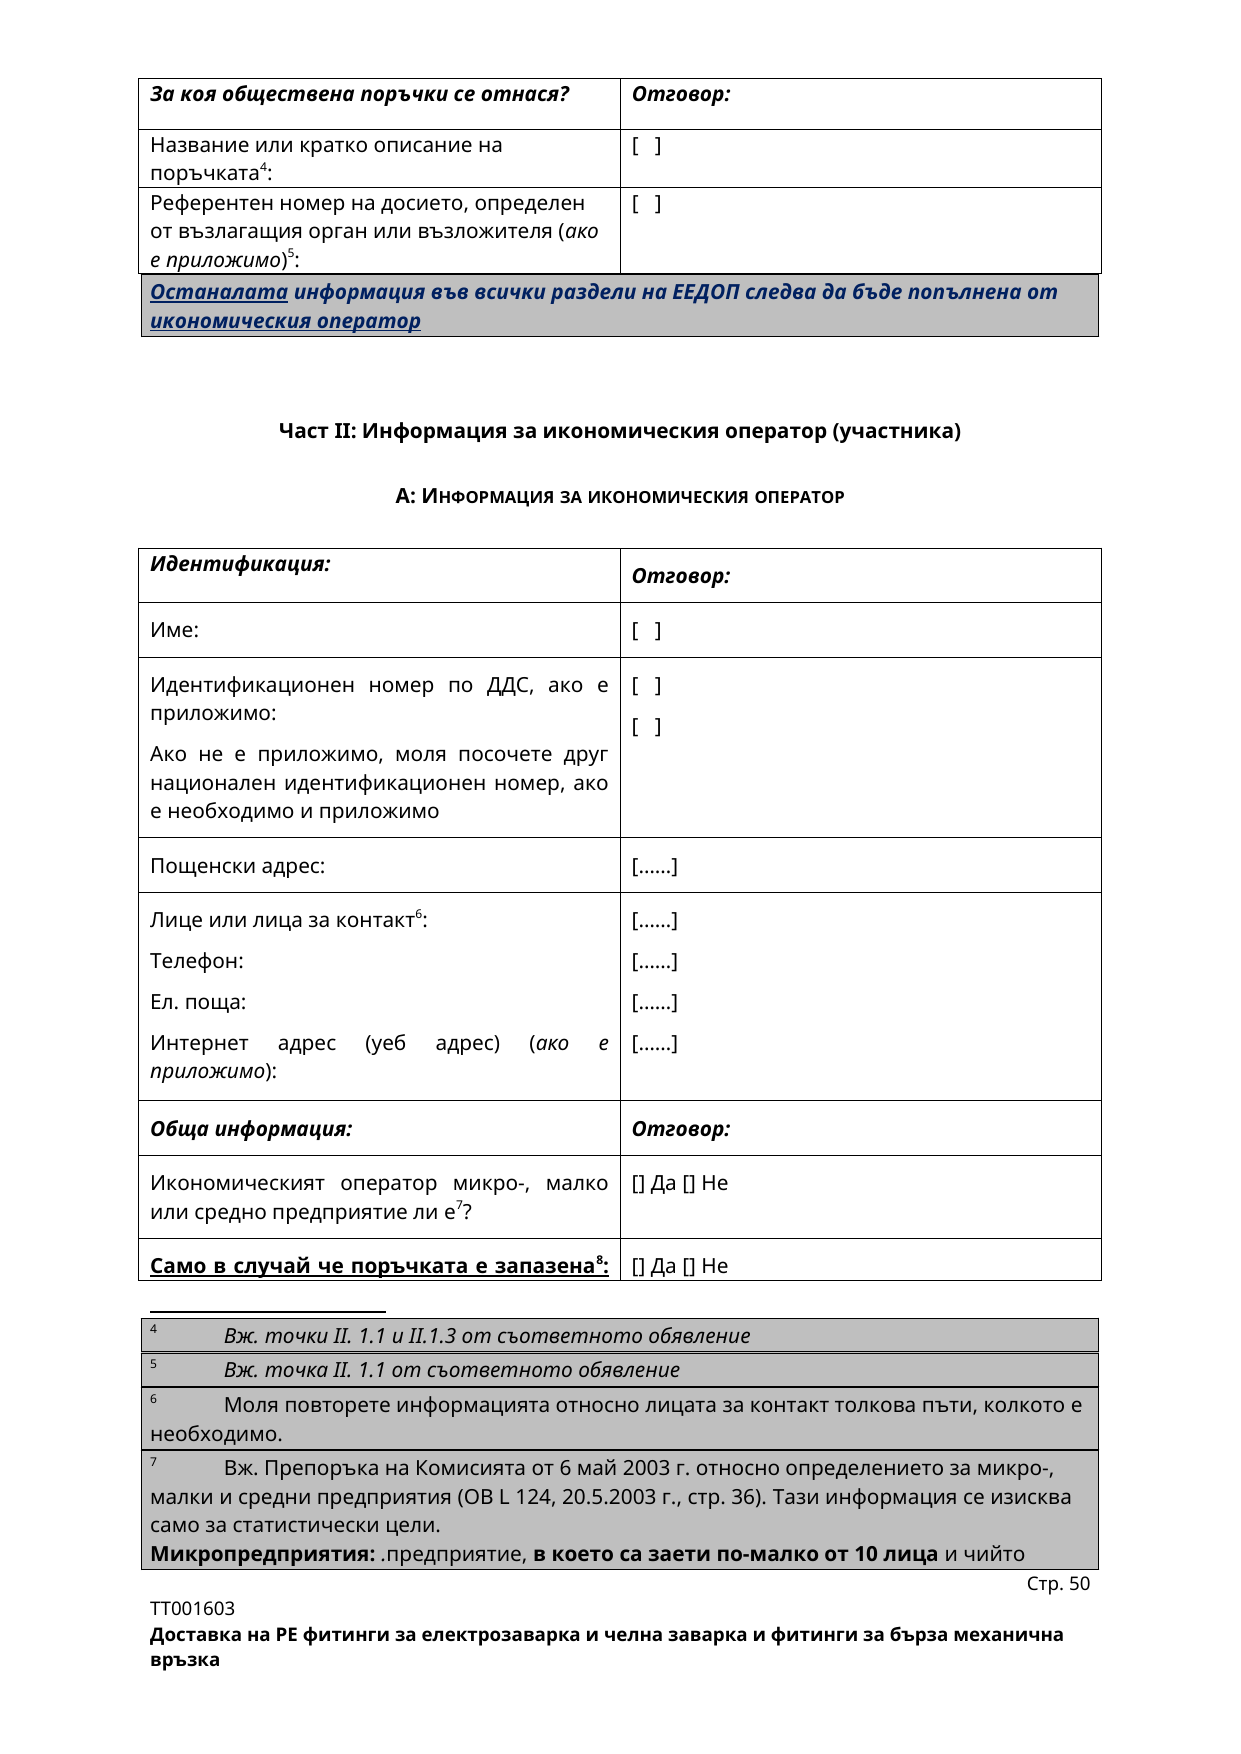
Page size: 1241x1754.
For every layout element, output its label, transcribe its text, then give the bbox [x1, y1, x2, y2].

table_cell Икономическият оператор микро-, малко или средно предприятие ли е? [139, 1156, 620, 1238]
table_cell Отговор: [621, 79, 1101, 129]
table_cell Име: [139, 603, 620, 657]
table_cell Лице или лица за контакт: Телефон: Ел. поща: Интернет адрес (уеб адрес) (ако е приложимо): [139, 893, 620, 1100]
table_cell [……] [……] [……] [……] [621, 893, 1101, 1100]
table_header Идентификация: [139, 549, 620, 602]
table_cell Пощенски адрес: [139, 838, 620, 892]
title А: Информация за икономическия оператор [150, 482, 1090, 510]
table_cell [139, 1239, 620, 1280]
table_cell [ ] [621, 188, 1101, 273]
text Останалата информация във всички раздели на ЕЕДОП следва да бъде попълнена от икономическия оператор [142, 275, 1098, 336]
table_cell Обща информация: [139, 1101, 620, 1155]
table_cell Отговор: [621, 1101, 1101, 1155]
table_cell [] Да [] Не [621, 1156, 1101, 1238]
table_cell Название или кратко описание на поръчката: [139, 130, 620, 187]
table_cell [……] [621, 838, 1101, 892]
table_header Отговор: [621, 549, 1101, 602]
table_cell За коя обществена поръчки се отнася? [139, 79, 620, 129]
table_cell [ ] [621, 130, 1101, 187]
table_cell [ ] [ ] [621, 658, 1101, 837]
table_cell Референтен номер на досието, определен от възлагащия орган или възложителя (ако е приложимо): [139, 188, 620, 273]
table_cell [ ] [621, 603, 1101, 657]
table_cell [621, 1239, 1101, 1280]
title Част II: Информация за икономическия оператор (участника) [150, 416, 1090, 444]
table_cell Идентификационен номер по ДДС, ако е приложимо: Ако не е приложимо, моля посочете друг национален идентификационен номер, ако е необходимо и приложимо [139, 658, 620, 837]
